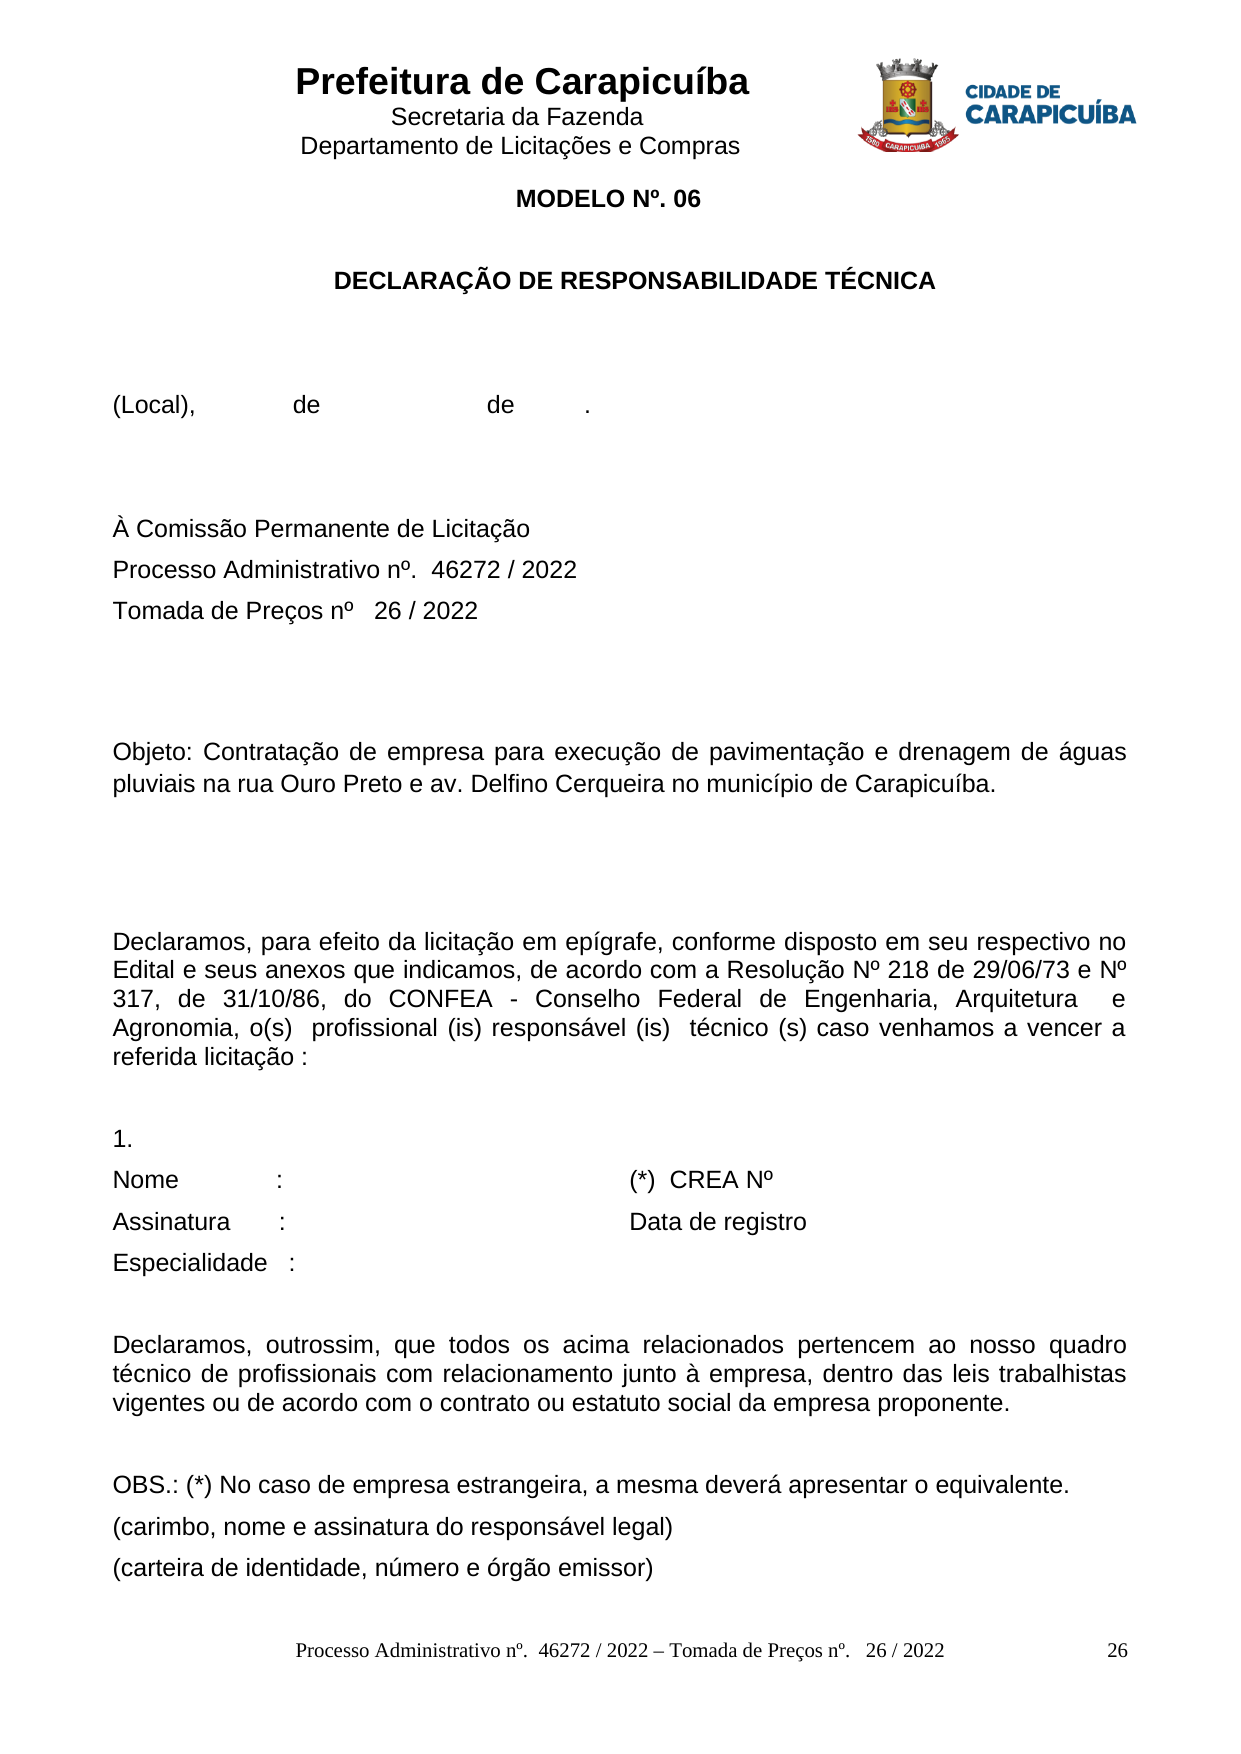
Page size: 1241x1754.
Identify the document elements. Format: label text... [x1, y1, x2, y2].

text DECLARAÇÃO DE RESPONSABILIDADE TÉCNICA [112, 266, 1104, 295]
text Declaramos, outrossim, que todos os acima relacionados pertencem ao nosso quadro técnico de profissionais com relacionamento junto à empresa, dentro das leis trabalhistas vigentes ou de acordo com o contrato ou estatuto social da empresa proponente. [112, 1330, 1128, 1416]
text 1. [112, 1124, 1104, 1153]
text OBS.: (*) No caso de empresa estrangeira, a mesma deverá apresentar o equivalente. [112, 1470, 1128, 1499]
text À Comissão Permanente de Licitação [112, 514, 1104, 542]
picture [857, 57, 1139, 152]
text (carimbo, nome e assinatura do responsável legal) [112, 1511, 1128, 1540]
text (carteira de identidade, número e órgão emissor) [112, 1553, 1128, 1581]
text Declaramos, para efeito da licitação em epígrafe, conforme disposto em seu respectivo no Edital e seus anexos que indicamos, de acordo com a Resolução Nº 218 de 29/06/73 e Nº 317, de 31/10/86, do CONFEA - Conselho Federal de Engenharia, Arquitetura e Agronomia, o(s) profissional (is) responsável (is) técnico (s) caso venhamos a vencer a referida licitação : [112, 926, 1128, 1070]
text Tomada de Preços nº 26 / 2022 [112, 596, 1104, 625]
text Objeto: Contratação de empresa para execução de pavimentação e drenagem de águas pluviais na rua Ouro Preto e av. Delfino Cerqueira no município de Carapicuíba. [112, 736, 1128, 798]
text Nome : (*) CREA Nº [112, 1165, 1104, 1194]
text Assinatura : Data de registro [112, 1206, 1104, 1235]
text Especialidade : [112, 1248, 1104, 1276]
text Processo Administrativo nº. 46272 / 2022 [112, 555, 1104, 584]
text MODELO Nº. 06 [112, 184, 1104, 212]
text (Local), de de . [112, 390, 1104, 419]
